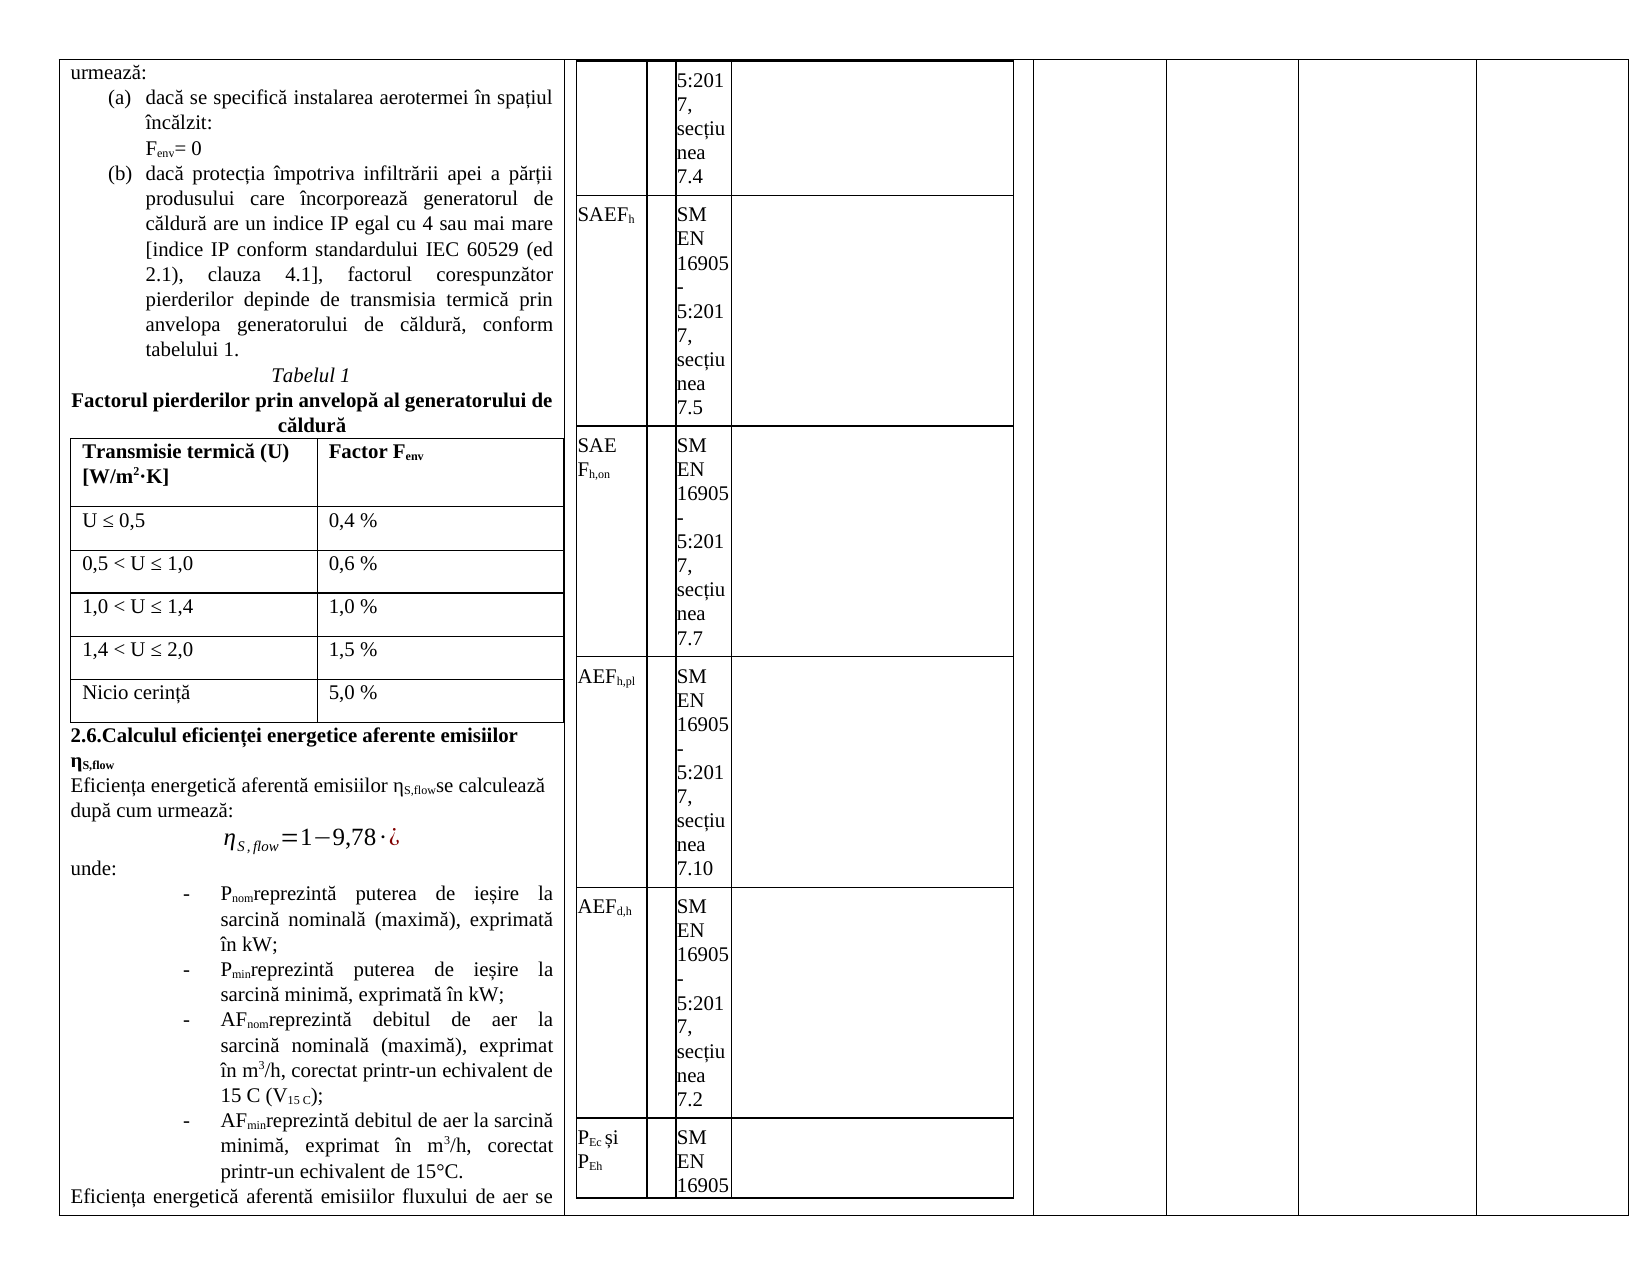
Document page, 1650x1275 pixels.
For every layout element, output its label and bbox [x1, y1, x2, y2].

table_cell [1034, 60, 1166, 1215]
table_cell [1299, 60, 1476, 1215]
table_cell [60, 60, 564, 1215]
table_cell [1167, 60, 1298, 1215]
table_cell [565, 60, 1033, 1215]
table_cell [1477, 60, 1628, 1215]
